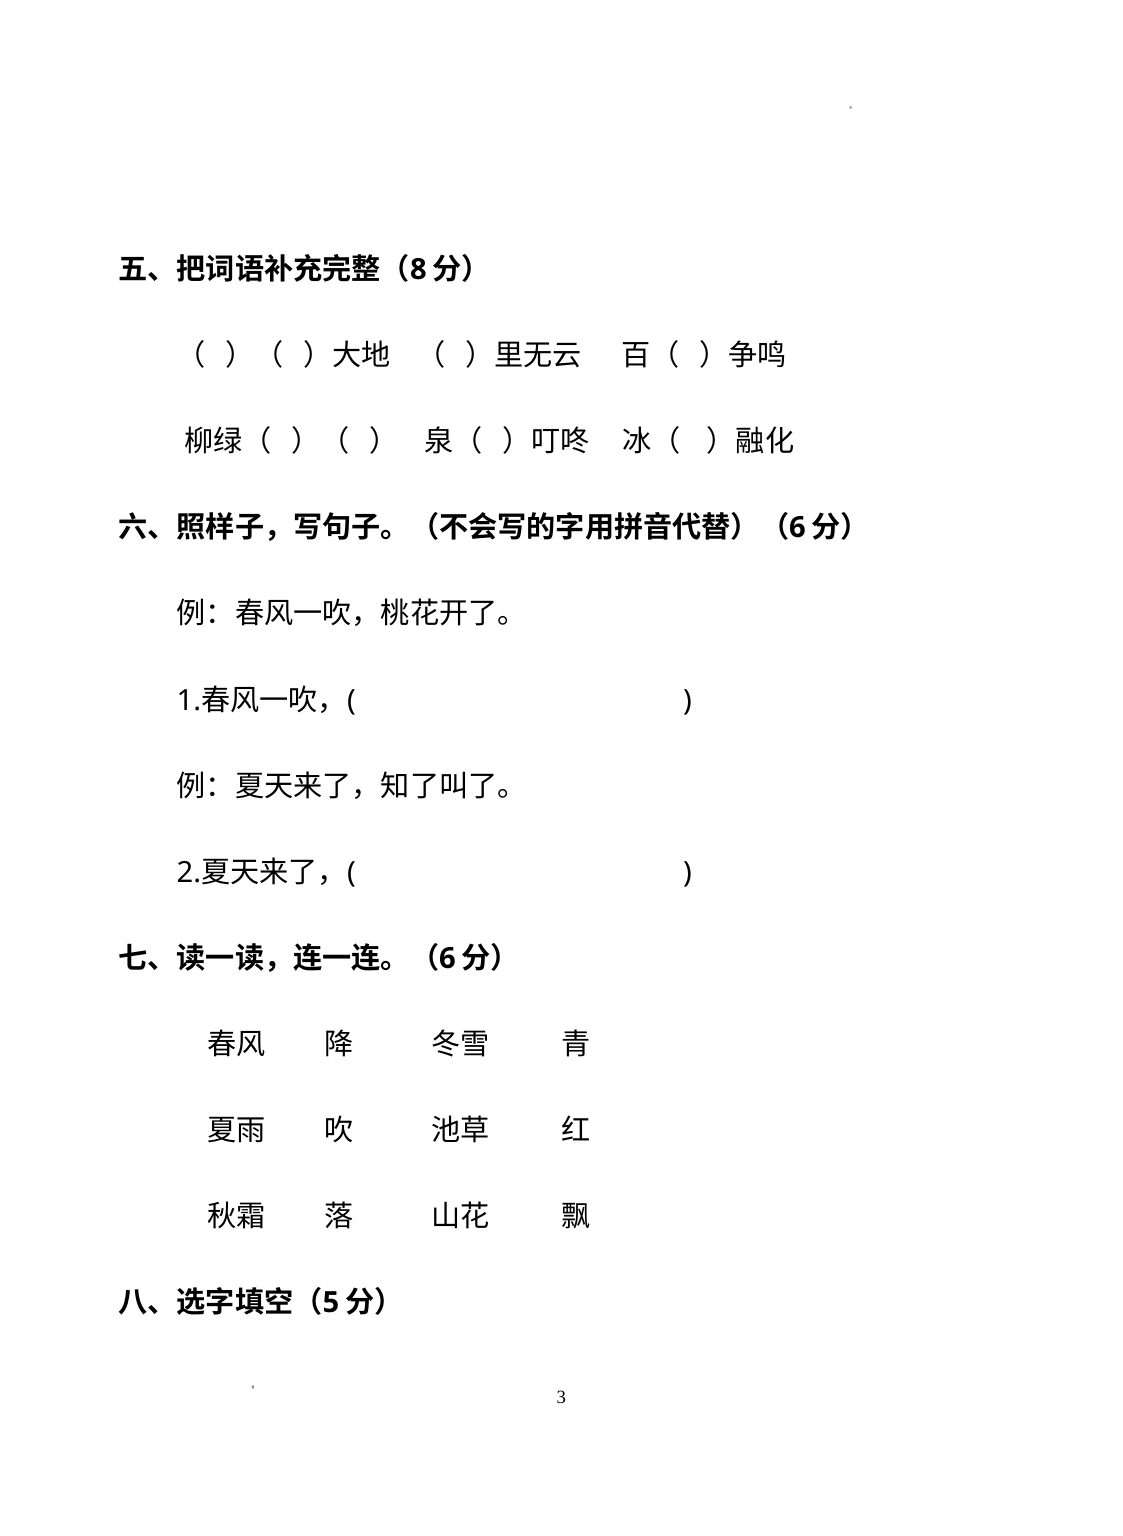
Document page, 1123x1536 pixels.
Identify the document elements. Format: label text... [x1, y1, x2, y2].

text 六、照样子，写句子。（不会写的字用拼音代替）（6分） [118, 492, 1004, 557]
text 秋霜 落 山花 飘 [118, 1182, 1004, 1247]
text 春风 降 冬雪 青 [118, 1009, 1004, 1074]
text 例：夏天来了，知了叫了。 [118, 751, 1004, 816]
text 夏雨 吹 池草 红 [118, 1096, 1004, 1161]
text 柳绿（ ）（ ） 泉（ ）叮咚 冰（ ）融化 [118, 406, 1004, 471]
text （ ）（ ）大地 （ ）里无云 百（ ）争鸣 [118, 320, 1004, 385]
text 1.春风一吹，( ) [118, 665, 1004, 730]
text 八、选字填空（5分） [118, 1268, 1004, 1333]
text 2.夏天来了，( ) [118, 837, 1004, 902]
text 七、读一读，连一连。（6分） [118, 923, 1004, 988]
text 五、把词语补充完整（8分） [118, 234, 1004, 299]
text 例：春风一吹，桃花开了。 [118, 579, 1004, 644]
